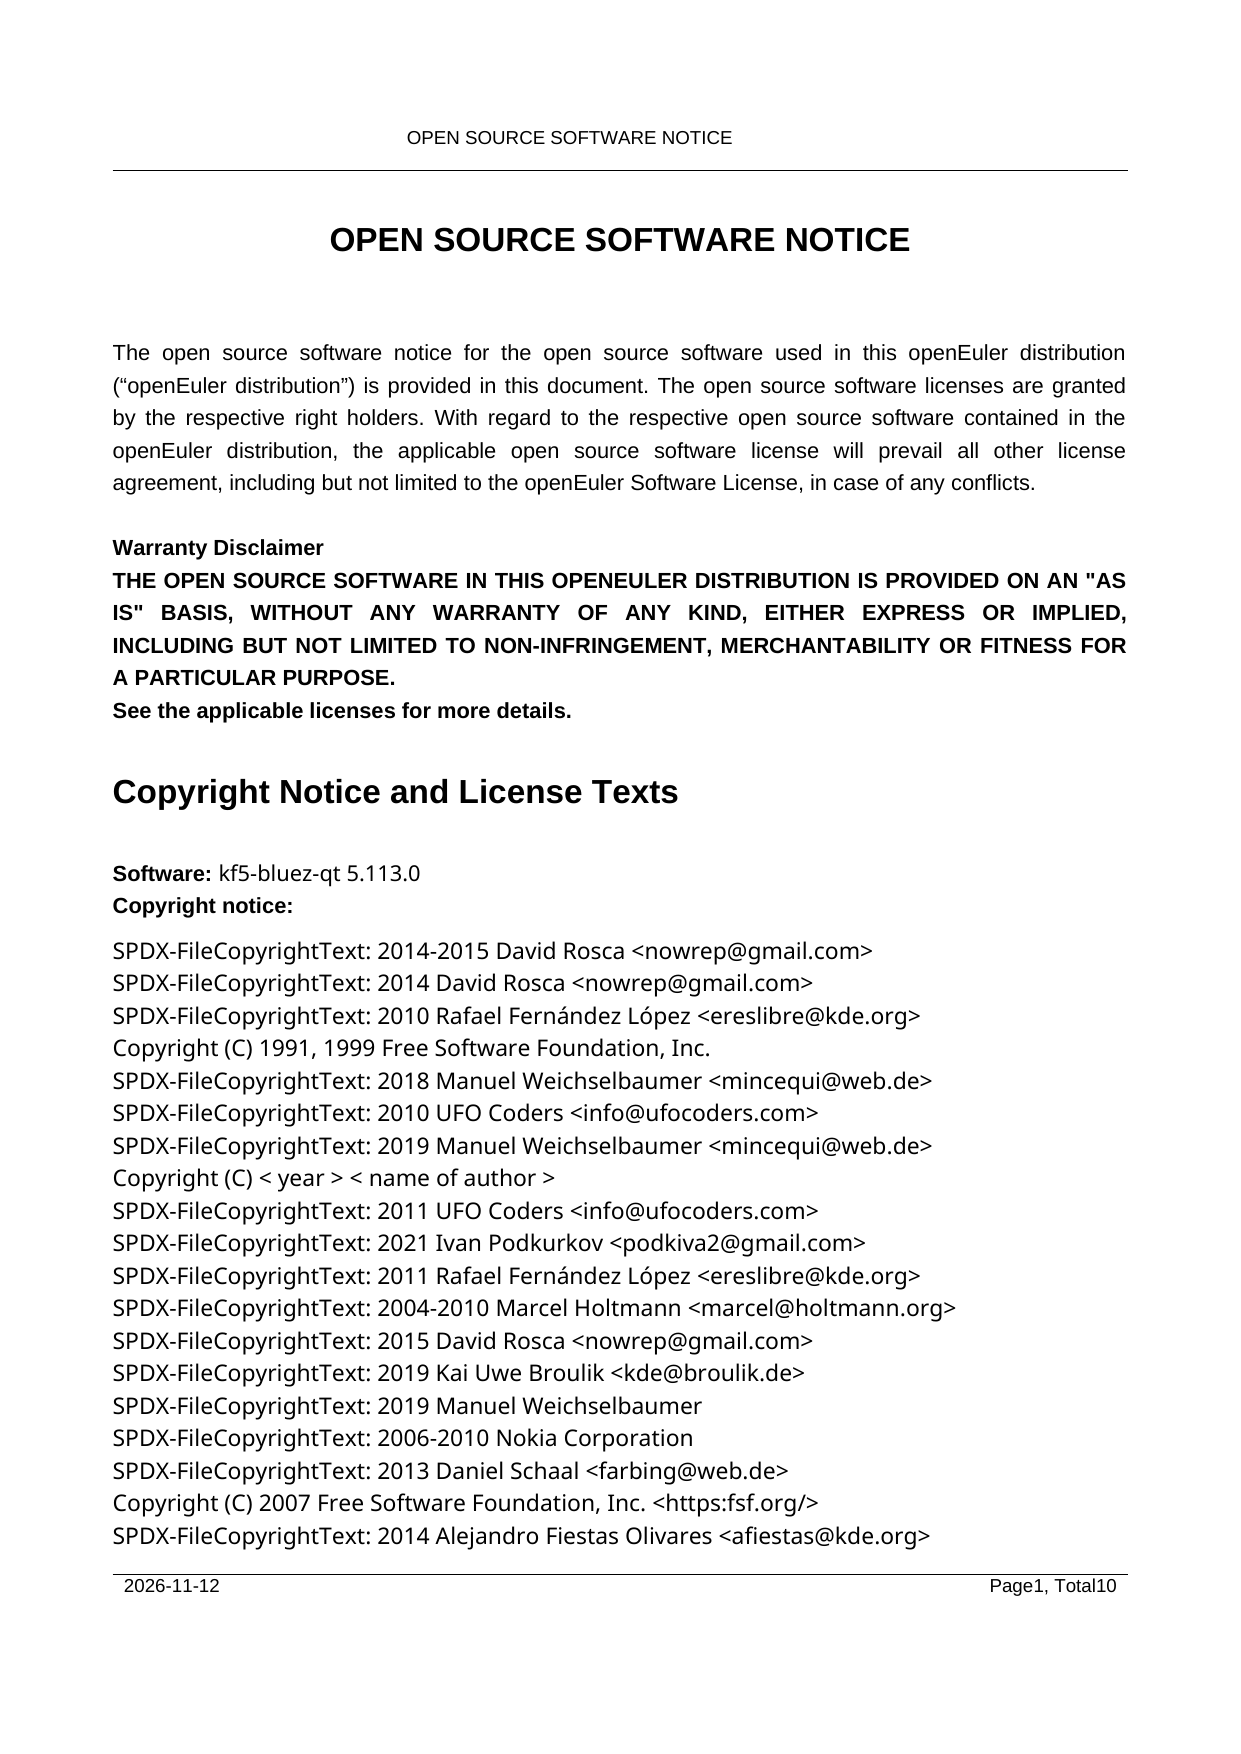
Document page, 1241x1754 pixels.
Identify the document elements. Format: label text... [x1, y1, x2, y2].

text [112, 934, 1128, 1551]
title Software: kf5-bluez-qt 5.113.0 [112, 856, 1128, 889]
text OPEN SOURCE SOFTWARE NOTICE [112, 206, 1128, 271]
text The open source software notice for the open source software used in this openEuler distribution (“openEuler distribution”) is provided in this document. The open source software licenses are granted by the respective right holders. With regard to the respective open source software contained in the openEuler distribution, the applicable open source software license will prevail all other license agreement, including but not limited to the openEuler Software License, in case of any conflicts. [112, 336, 1128, 499]
text Warranty Disclaimer [112, 531, 1128, 564]
text THE OPEN SOURCE SOFTWARE IN THIS OPENEULER DISTRIBUTION IS PROVIDED ON AN "AS IS" BASIS, WITHOUT ANY WARRANTY OF ANY KIND, EITHER EXPRESS OR IMPLIED, INCLUDING BUT NOT LIMITED TO NON-INFRINGEMENT, MERCHANTABILITY OR FITNESS FOR A PARTICULAR PURPOSE. See the applicable licenses for more details. [112, 564, 1128, 726]
text Copyright Notice and License Texts [112, 759, 1128, 824]
text Copyright notice: [112, 889, 1128, 921]
